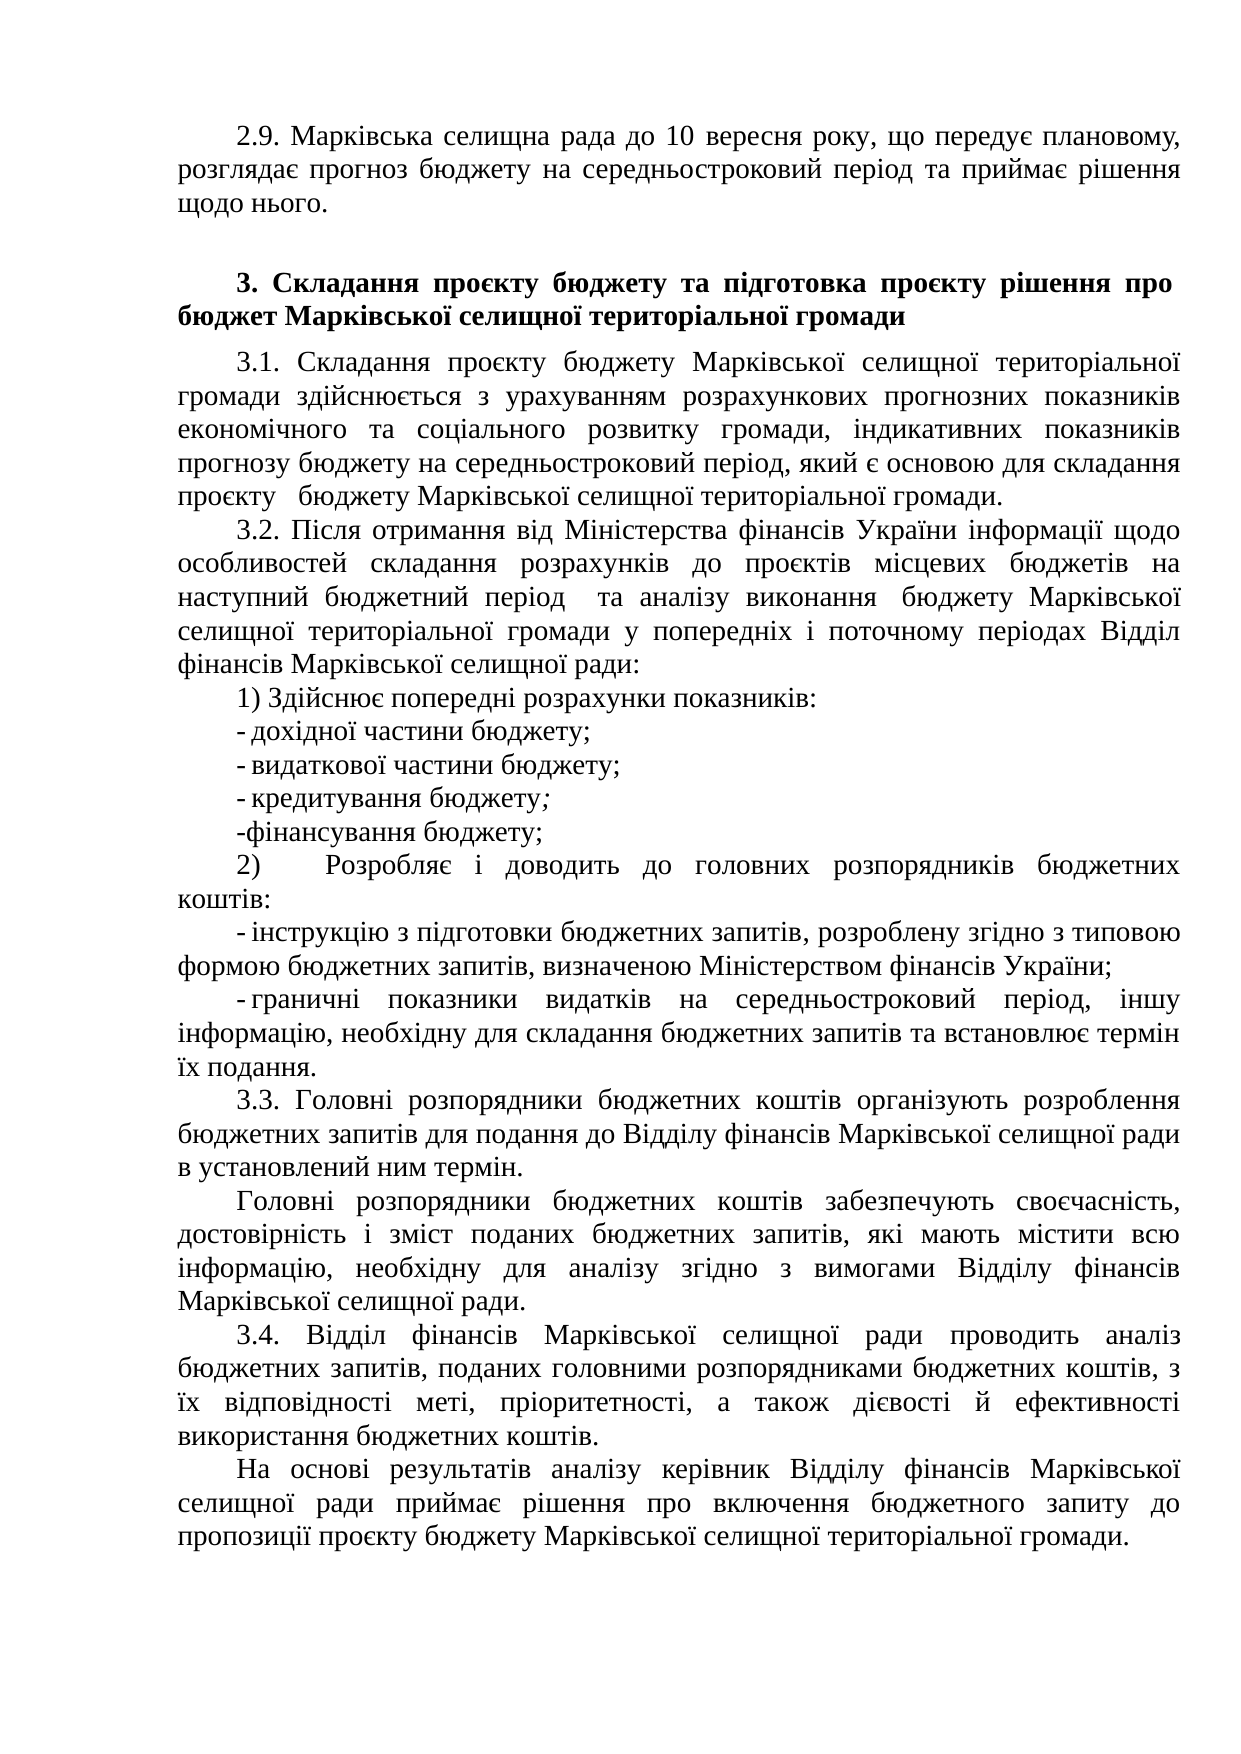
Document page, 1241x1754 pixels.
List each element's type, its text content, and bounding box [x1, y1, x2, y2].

list дохідної частини бюджету; [177, 713, 1181, 747]
text -фінансування бюджету; [177, 814, 1181, 847]
list кредитування бюджету; [177, 780, 1181, 814]
list граничні показники видатків на середньостроковий період, іншу інформацію, необхідну для складання бюджетних запитів та встановлює термін їх подання. [177, 982, 1181, 1082]
text 1) Здійснює попередні розрахунки показників: [177, 680, 1181, 713]
text 2.9. Марківська селищна рада до 10 вересня року, що передує плановому, розглядає прогноз бюджету на середньостроковий період та приймає рішення щодо нього. [177, 118, 1181, 219]
text 3.3. Головні розпорядники бюджетних коштів організують розроблення бюджетних запитів для подання до Відділу фінансів Марківської селищної ради в установлений ним термін. [177, 1082, 1181, 1183]
text 3.4. Відділ фінансів Марківської селищної ради проводить аналіз бюджетних запитів, поданих головними розпорядниками бюджетних коштів, з їх відповідності меті, пріоритетності, а також дієвості й ефективності використання бюджетних коштів. [177, 1317, 1181, 1451]
text Головні розпорядники бюджетних коштів забезпечують своєчасність, достовірність і зміст поданих бюджетних запитів, які мають містити всю інформацію, необхідну для аналізу згідно з вимогами Відділу фінансів Марківської селищної ради. [177, 1183, 1181, 1317]
list видаткової частини бюджету; [177, 747, 1181, 780]
list інструкцію з підготовки бюджетних запитів, розроблену згідно з типовою формою бюджетних запитів, визначеною Міністерством фінансів України; [177, 914, 1181, 982]
list Розробляє і доводить до головних розпорядників бюджетних коштів: [177, 847, 1181, 914]
text На основі результатів аналізу керівник Відділу фінансів Марківської селищної ради приймає рішення про включення бюджетного запиту до пропозиції проєкту бюджету Марківської селищної територіальної громади. [177, 1451, 1181, 1552]
text 3.2. Після отримання від Міністерства фінансів України інформації щодо особливостей складання розрахунків до проєктів місцевих бюджетів на наступний бюджетний період та аналізу виконання бюджету Марківської селищної територіальної громади у попередніх і поточному періодах Відділ фінансів Марківської селищної ради: [177, 512, 1181, 680]
text 3.1. Складання проєкту бюджету Марківської селищної територіальної громади здійснюється з урахуванням розрахункових прогнозних показників економічного та соціального розвитку громади, індикативних показників прогнозу бюджету на середньостроковий період, який є основою для складання проєкту бюджету Марківської селищної територіальної громади. [177, 344, 1181, 512]
text 3. Складання проєкту бюджету та підготовка проєкту рішення про бюджет Марківської селищної територіальної громади [177, 265, 1181, 332]
